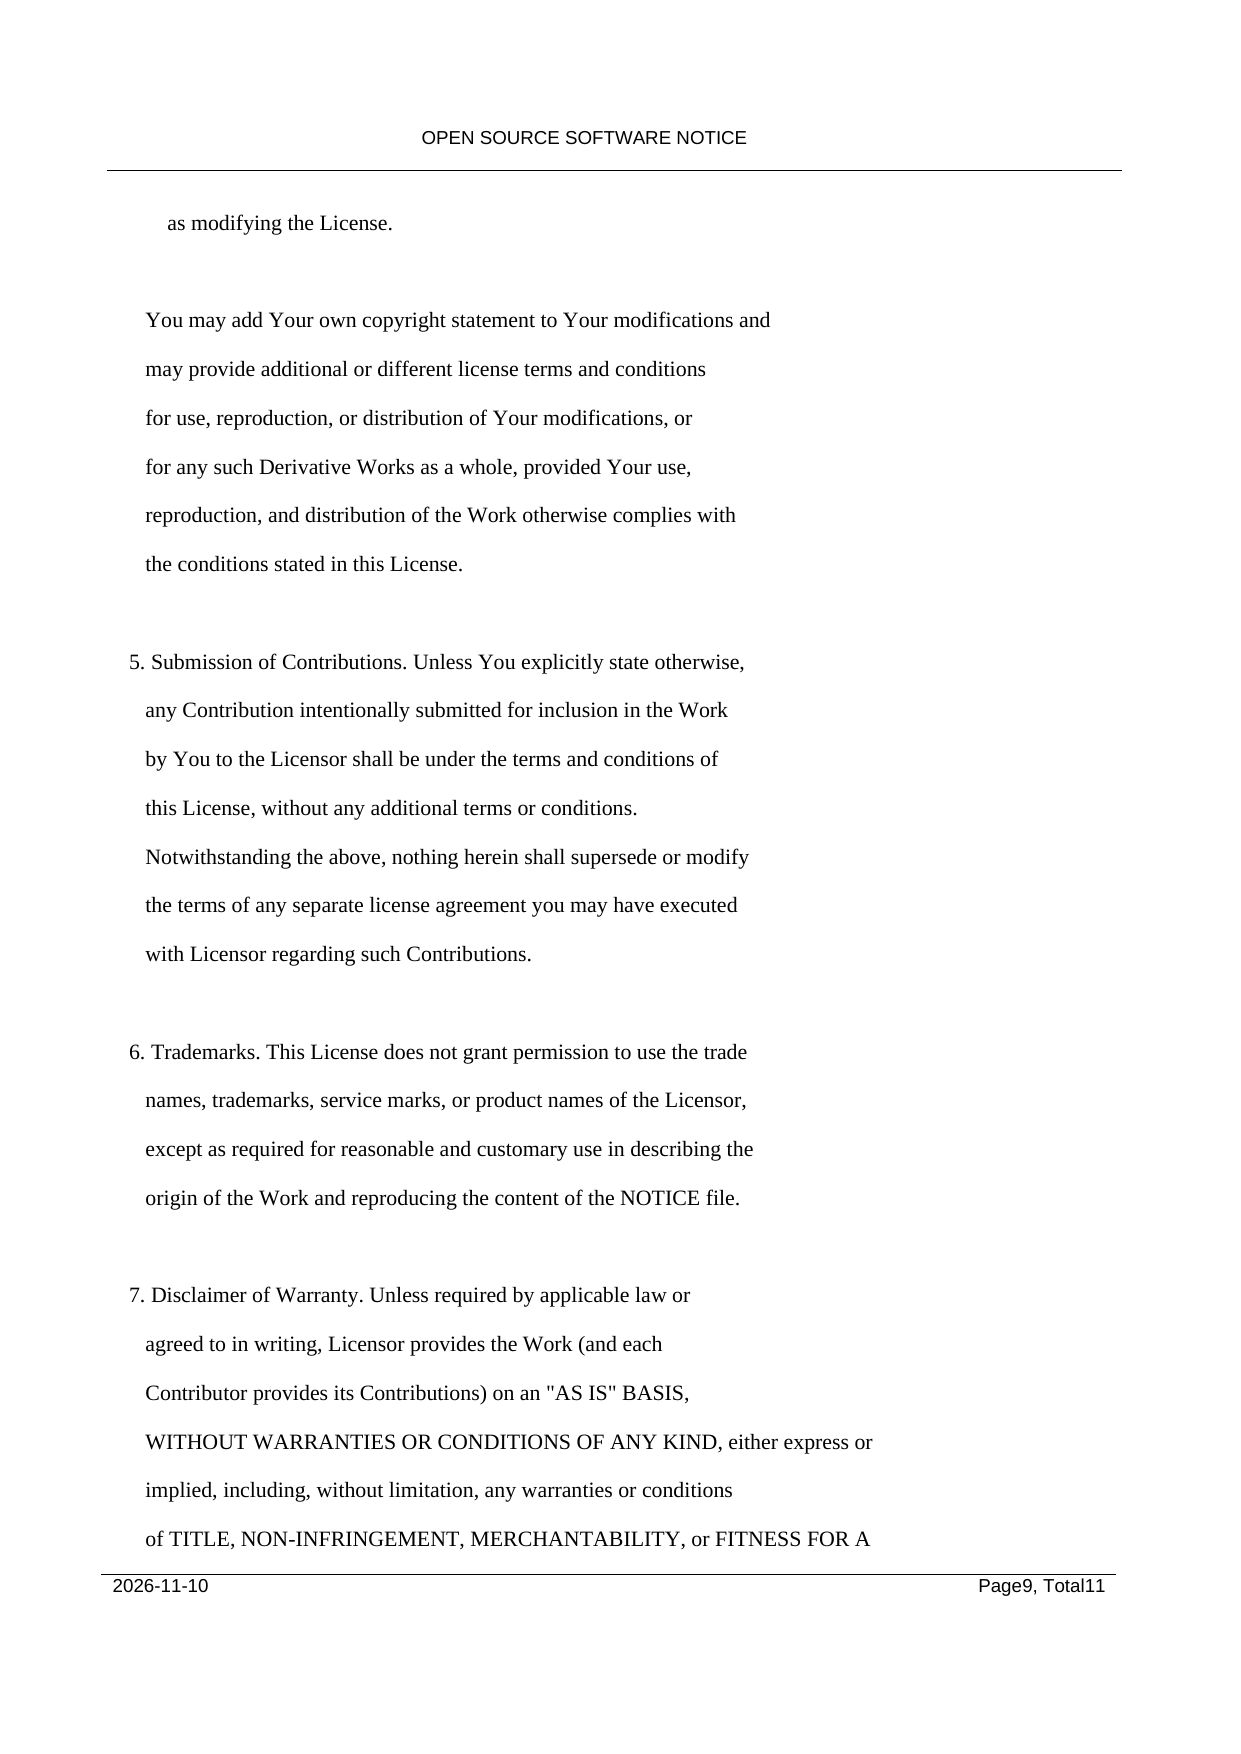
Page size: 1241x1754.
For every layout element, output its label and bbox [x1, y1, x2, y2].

text [112, 206, 1128, 1555]
